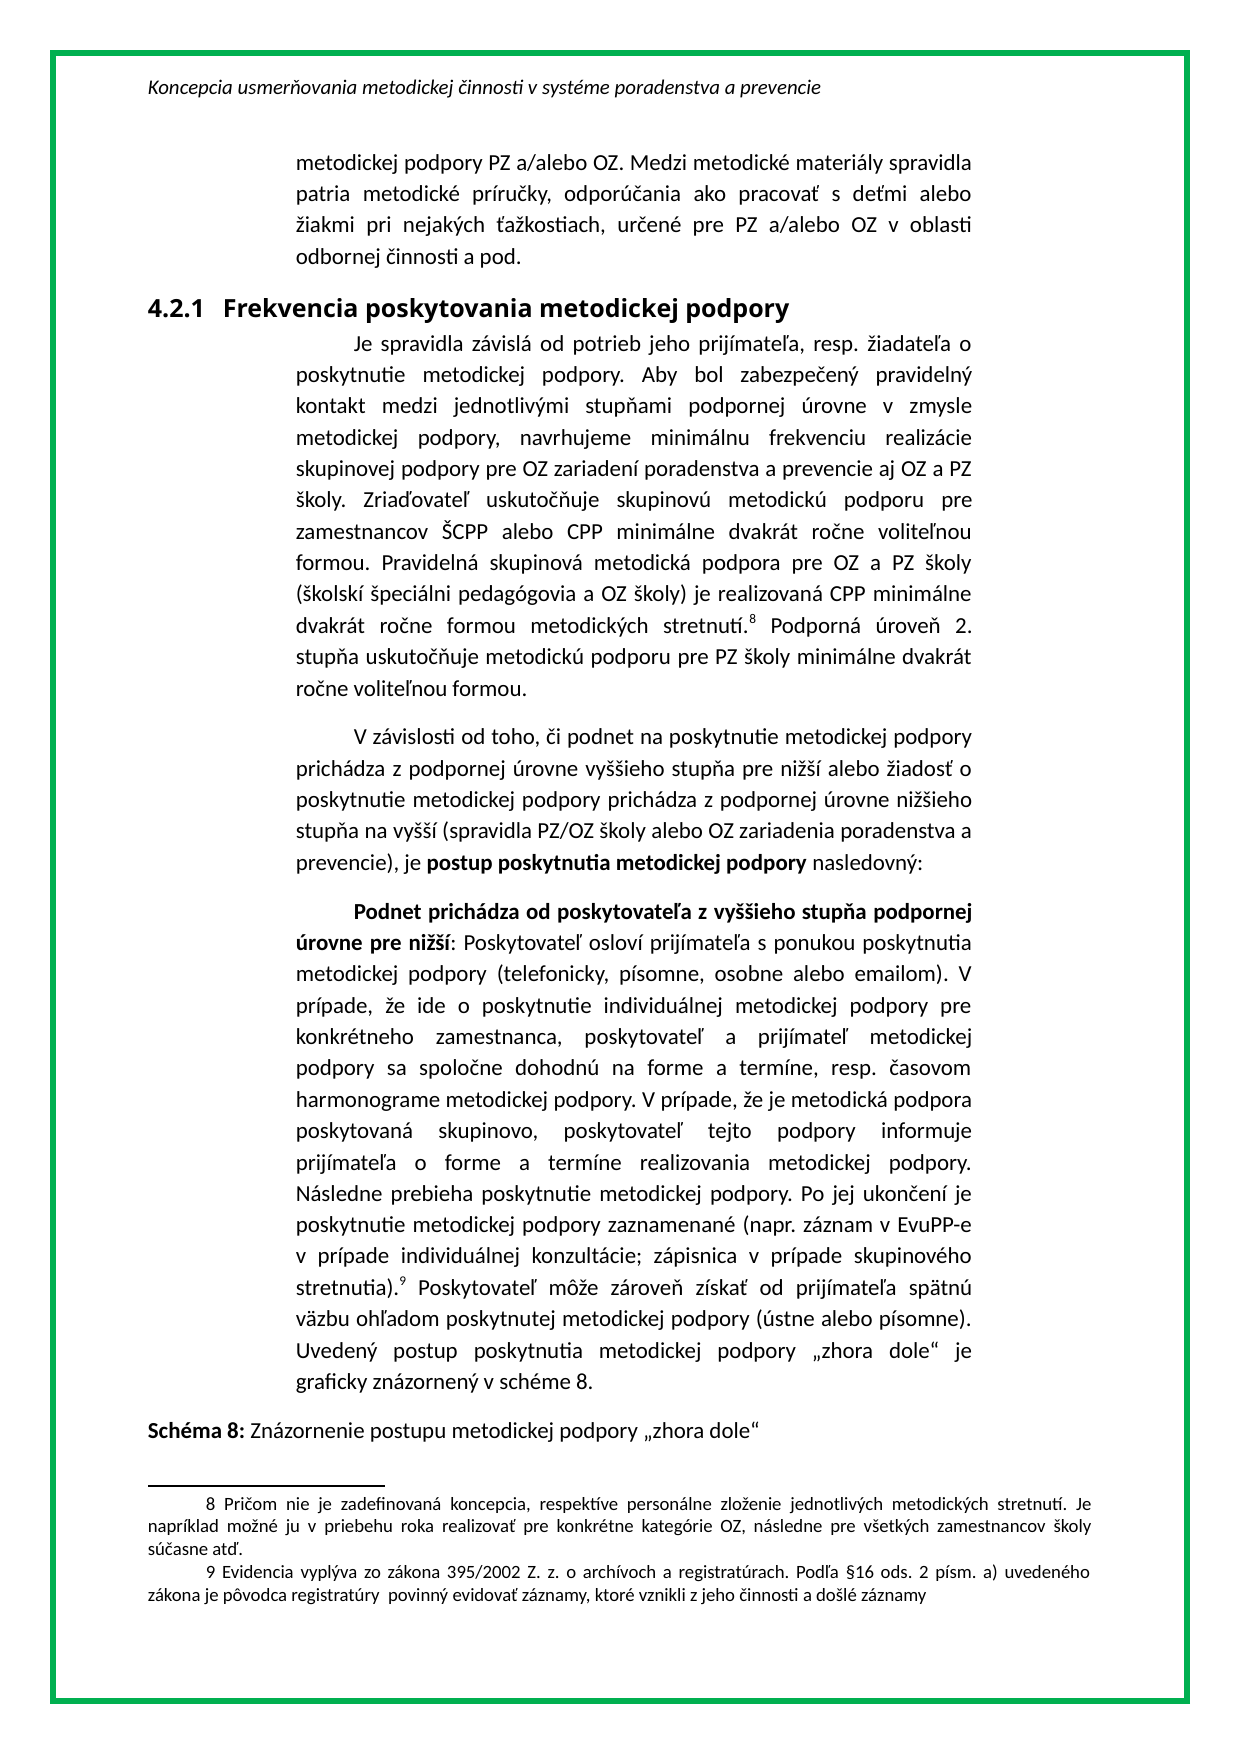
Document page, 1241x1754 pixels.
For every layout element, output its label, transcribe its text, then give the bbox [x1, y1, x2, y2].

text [296, 148, 973, 270]
text Podnet prichádza od poskytovateľa z vyššieho stupňa podpornej úrovne pre nižší: Poskytovateľ osloví prijímateľa s ponukou poskytnutia metodickej podpory (telefonicky, písomne, osobne alebo emailom). V prípade, že ide o poskytnutie individuálnej metodickej podpory pre konkrétneho zamestnanca, poskytovateľ a prijímateľ metodickej podpory sa spoločne dohodnú na forme a termíne, resp. časovom harmonograme metodickej podpory. V prípade, že je metodická podpora poskytovaná skupinovo, poskytovateľ tejto podpory informuje prijímateľa o forme a termíne realizovania metodickej podpory. Následne prebieha poskytnutie metodickej podpory. Po jej ukončení je poskytnutie metodickej podpory zaznamenané (napr. záznam v EvuPP-e v prípade individuálnej konzultácie; zápisnica v prípade skupinového stretnutia). Poskytovateľ môže zároveň získať od prijímateľa spätnú väzbu ohľadom poskytnutej metodickej podpory (ústne alebo písomne). Uvedený postup poskytnutia metodickej podpory „zhora dole“ je graficky znázornený v schéme 8. [296, 897, 973, 1395]
text V závislosti od toho, či podnet na poskytnutie metodickej podpory prichádza z podpornej úrovne vyššieho stupňa pre nižší alebo žiadosť o poskytnutie metodickej podpory prichádza z podpornej úrovne nižšieho stupňa na vyšší (spravidla PZ/OZ školy alebo OZ zariadenia poradenstva a prevencie), je postup poskytnutia metodickej podpory nasledovný: [296, 722, 973, 876]
text Je spravidla závislá od potrieb jeho prijímateľa, resp. žiadateľa o poskytnutie metodickej podpory. Aby bol zabezpečený pravidelný kontakt medzi jednotlivými stupňami podpornej úrovne v zmysle metodickej podpory, navrhujeme minimálnu frekvenciu realizácie skupinovej podpory pre OZ zariadení poradenstva a prevencie aj OZ a PZ školy. Zriaďovateľ uskutočňuje skupinovú metodickú podporu pre zamestnancov ŠCPP alebo CPP minimálne dvakrát ročne voliteľnou formou. Pravidelná skupinová metodická podpora pre OZ a PZ školy (školskí špeciálni pedagógovia a OZ školy) je realizovaná CPP minimálne dvakrát ročne formou metodických stretnutí. Podporná úroveň 2. stupňa uskutočňuje metodickú podporu pre PZ školy minimálne dvakrát ročne voliteľnou formou. [296, 329, 973, 702]
text Schéma 8: Znázornenie postupu metodickej podpory „zhora dole“ [148, 1416, 1093, 1444]
subtitle Frekvencia poskytovania metodickej podpory [148, 291, 973, 325]
